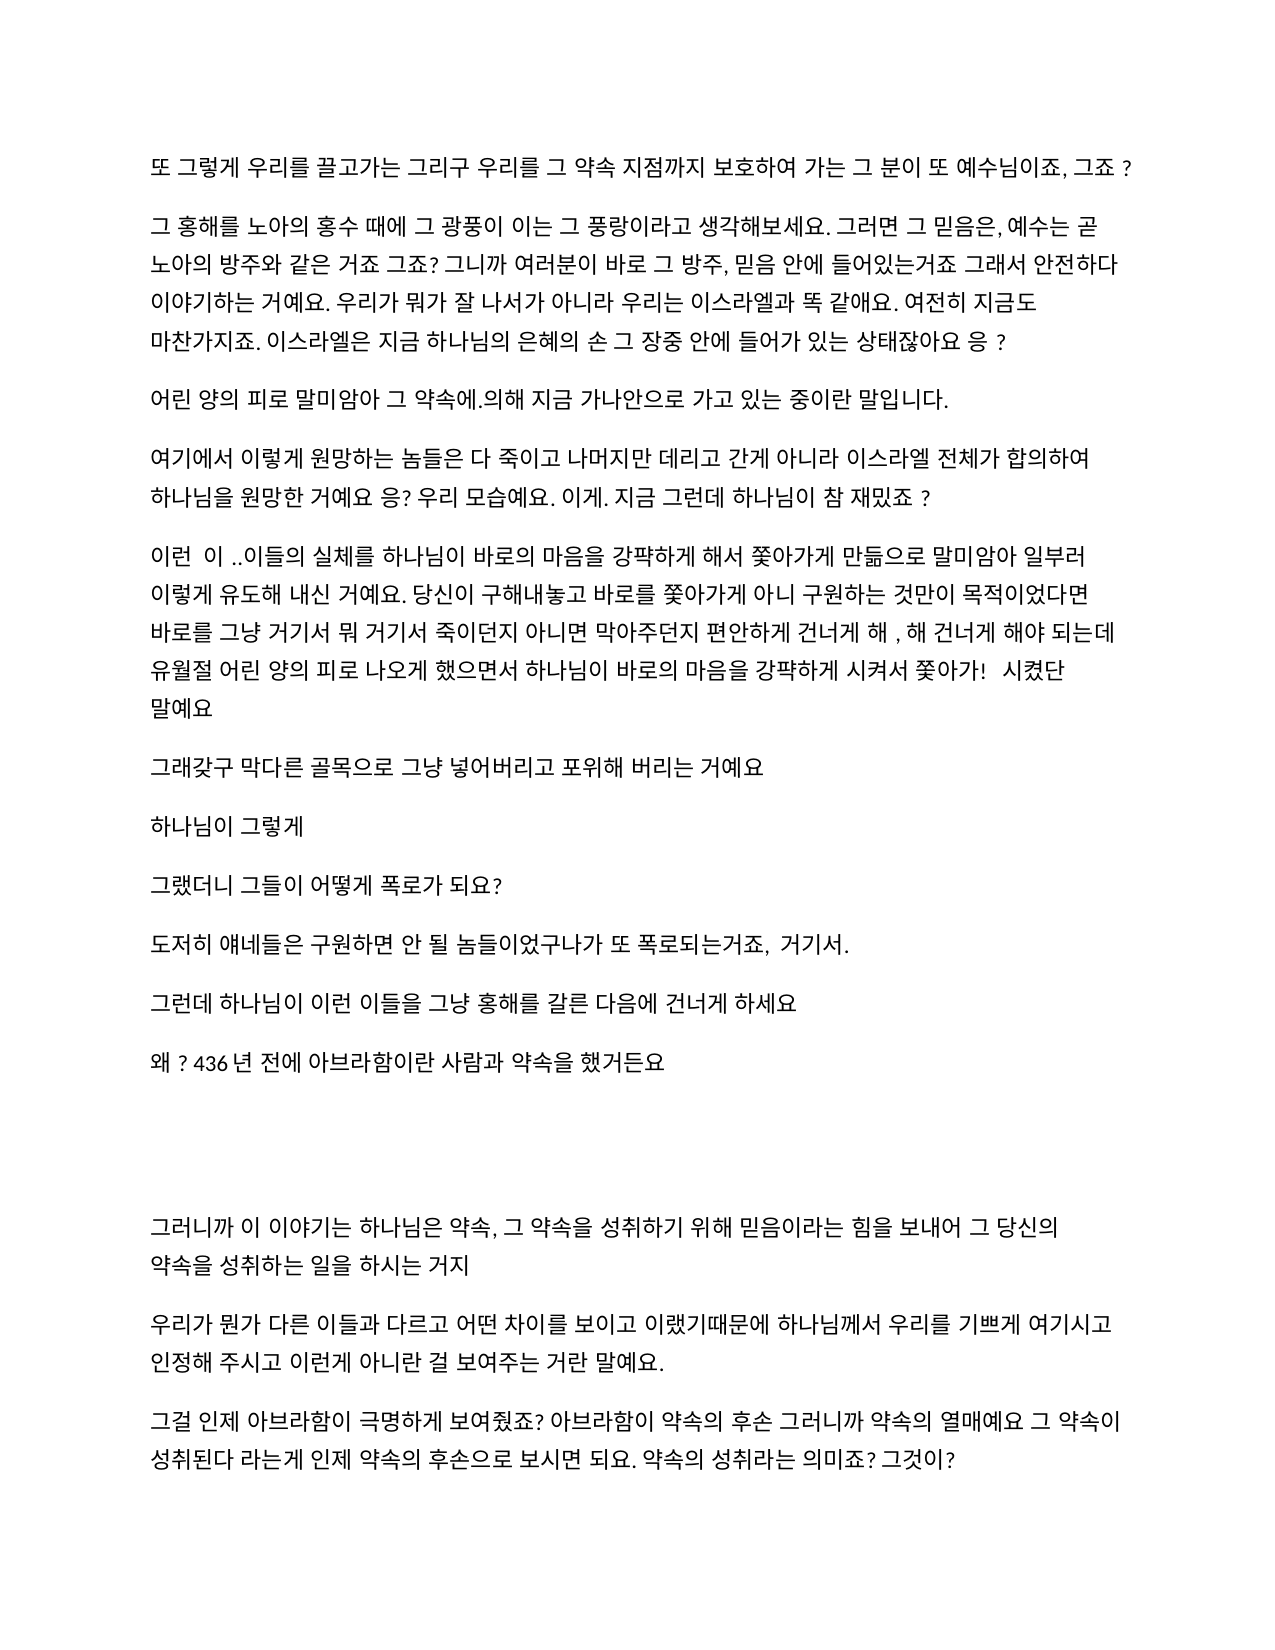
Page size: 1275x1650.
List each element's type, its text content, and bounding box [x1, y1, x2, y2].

text 여기에서 이렇게 원망하는 놈들은 다 죽이고 나머지만 데리고 간게 아니라 이스라엘 전체가 합의하여 하나님을 원망한 거예요 응? 우리 모습예요. 이게. 지금 그런데 하나님이 참 재밌죠 ? [150, 441, 1125, 513]
text 그랬더니 그들이 어떻게 폭로가 되요? [150, 868, 1125, 901]
text 또 그렇게 우리를 끌고가는 그리구 우리를 그 약속 지점까지 보호하여 가는 그 분이 또 예수님이죠, 그죠 ? [150, 150, 1125, 183]
text 도저히 얘네들은 구원하면 안 될 놈들이었구나가 또 폭로되는거죠, 거기서. [150, 927, 1125, 960]
text 그걸 인제 아브라함이 극명하게 보여줬죠? 아브라함이 약속의 후손 그러니까 약속의 열매예요 그 약속이 성취된다 라는게 인제 약속의 후손으로 보시면 되요. 약속의 성취라는 의미죠? 그것이? [150, 1404, 1125, 1475]
text 하나님이 그렇게 [150, 809, 1125, 842]
text 왜 ? 436년 전에 아브라함이란 사람과 약속을 했거든요 [150, 1044, 1125, 1078]
text 그 홍해를 노아의 홍수 때에 그 광풍이 이는 그 풍랑이라고 생각해보세요. 그러면 그 믿음은, 예수는 곧 노아의 방주와 같은 거죠 그죠? 그니까 여러분이 바로 그 방주, 믿음 안에 들어있는거죠 그래서 안전하다 이야기하는 거예요. 우리가 뭐가 잘 나서가 아니라 우리는 이스라엘과 똑 같애요. 여전히 지금도 마찬가지죠. 이스라엘은 지금 하나님의 은혜의 손 그 장중 안에 들어가 있는 상태잖아요 응 ? [150, 209, 1125, 357]
text 그런데 하나님이 이런 이들을 그냥 홍해를 갈른 다음에 건너게 하세요 [150, 986, 1125, 1019]
text 그래갖구 막다른 골목으로 그냥 넣어버리고 포위해 버리는 거예요 [150, 750, 1125, 783]
text 어린 양의 피로 말미암아 그 약속에.의해 지금 가나안으로 가고 있는 중이란 말입니다. [150, 382, 1125, 416]
text 우리가 뭔가 다른 이들과 다르고 어떤 차이를 보이고 이랬기때문에 하나님께서 우리를 기쁘게 여기시고 인정해 주시고 이런게 아니란 걸 보여주는 거란 말예요. [150, 1307, 1125, 1378]
text 그러니까 이 이야기는 하나님은 약속, 그 약속을 성취하기 위해 믿음이라는 힘을 보내어 그 당신의 약속을 성취하는 일을 하시는 거지 [150, 1209, 1125, 1281]
text 이런 이 ..이들의 실체를 하나님이 바로의 마음을 강퍅하게 해서 쫓아가게 만듦으로 말미암아 일부러 이렇게 유도해 내신 거예요. 당신이 구해내놓고 바로를 쫓아가게 아니 구원하는 것만이 목적이었다면 바로를 그냥 거기서 뭐 거기서 죽이던지 아니면 막아주던지 편안하게 건너게 해 , 해 건너게 해야 되는데 유월절 어린 양의 피로 나오게 했으면서 하나님이 바로의 마음을 강퍅하게 시켜서 쫓아가! 시켰단 말예요 [150, 538, 1125, 724]
